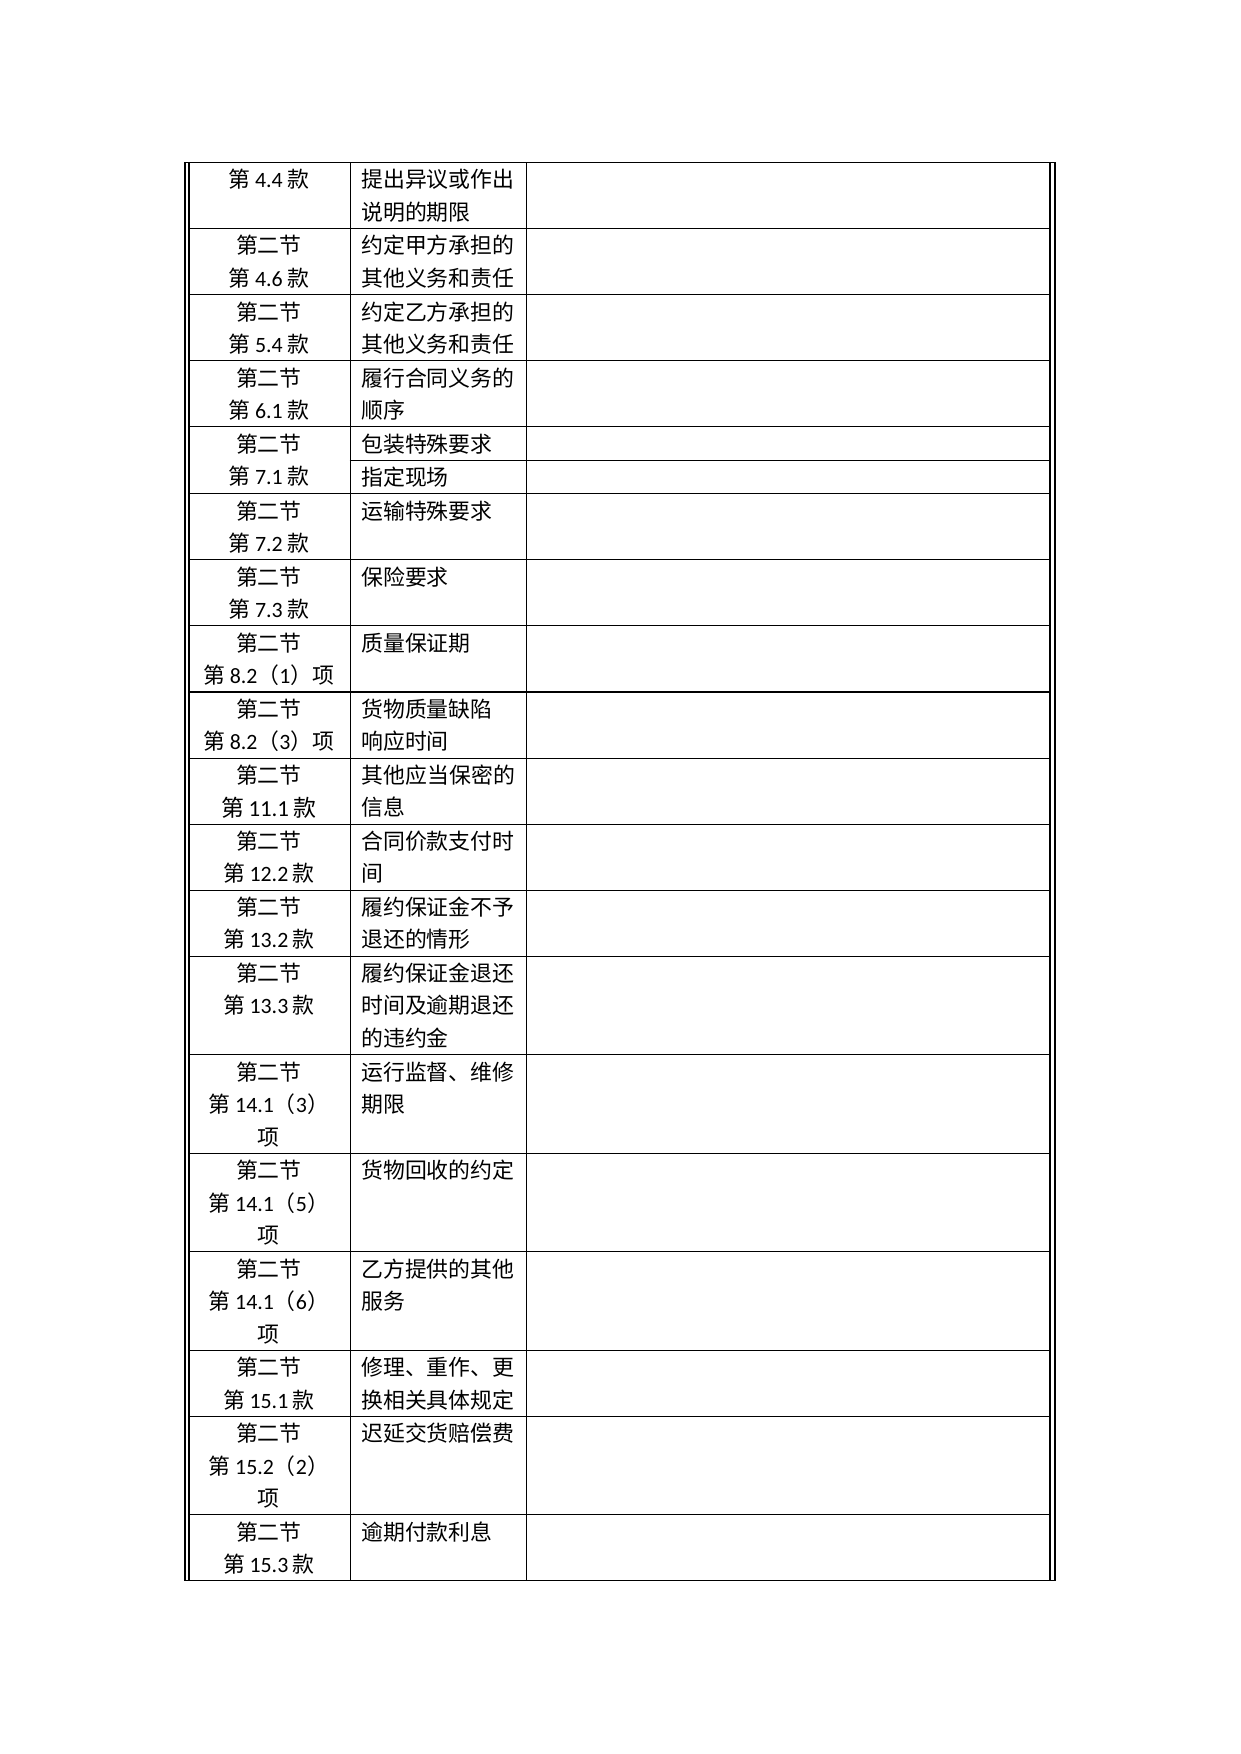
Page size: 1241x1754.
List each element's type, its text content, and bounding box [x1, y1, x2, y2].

table_cell [527, 693, 1049, 757]
table_cell 其他应当保密的信息 [351, 759, 526, 823]
table_cell 第二节 第5.4款 [190, 295, 350, 360]
table_cell [527, 1252, 1049, 1350]
table_cell 乙方提供的其他服务 [351, 1252, 526, 1350]
table_cell [527, 1154, 1049, 1251]
table_cell [527, 560, 1049, 625]
table_cell 迟延交货赔偿费 [351, 1417, 526, 1514]
table_cell 第二节 第7.1款 [190, 427, 350, 493]
table_cell 货物回收的约定 [351, 1154, 526, 1251]
table_cell [527, 1055, 1049, 1153]
table_cell 第二节 第15.1款 [190, 1351, 350, 1416]
table_cell [527, 295, 1049, 360]
table_cell 第二节 第12.2款 [190, 825, 350, 889]
table_cell 第二节 第14.1（3）项 [190, 1055, 350, 1153]
table_cell 运行监督、维修期限 [351, 1055, 526, 1153]
table_cell 约定乙方承担的其他义务和责任 [351, 295, 526, 360]
table_cell 第二节 第13.3款 [190, 957, 350, 1054]
table_cell 第二节 第6.1款 [190, 361, 350, 426]
table_cell 指定现场 [351, 461, 526, 493]
table_cell [527, 494, 1049, 559]
table_cell [527, 361, 1049, 426]
table_cell 第二节 第15.3款 [190, 1515, 350, 1580]
table_cell [527, 427, 1049, 460]
table_cell 货物质量缺陷 响应时间 [351, 693, 526, 757]
table_cell 第二节 第8.2（3）项 [190, 693, 350, 757]
table_cell 约定甲方承担的其他义务和责任 [351, 229, 526, 294]
table_cell 第二节 第7.3款 [190, 560, 350, 625]
table_cell 合同价款支付时间 [351, 825, 526, 889]
table_cell [527, 825, 1049, 889]
table_cell 第二节 第7.2款 [190, 494, 350, 559]
table_cell 第二节 第11.1款 [190, 759, 350, 823]
table_cell 包装特殊要求 [351, 427, 526, 460]
table_cell 质量保证期 [351, 626, 526, 691]
table_cell 运输特殊要求 [351, 494, 526, 559]
table_cell 逾期付款利息 [351, 1515, 526, 1580]
table_cell [527, 626, 1049, 691]
table_cell [527, 163, 1049, 228]
table_cell [527, 461, 1049, 493]
table_cell 履行合同义务的顺序 [351, 361, 526, 426]
table_cell 履约保证金退还时间及逾期退还的违约金 [351, 957, 526, 1054]
table_cell [527, 891, 1049, 956]
table_cell 修理、重作、更换相关具体规定 [351, 1351, 526, 1416]
table_cell 第二节 第4.6款 [190, 229, 350, 294]
table_cell 第二节 第15.2（2）项 [190, 1417, 350, 1514]
table_cell 保险要求 [351, 560, 526, 625]
table_cell [527, 1351, 1049, 1416]
table_cell 第二节 第4.4款 [190, 163, 350, 228]
table_cell 履约保证金不予退还的情形 [351, 891, 526, 956]
table_cell [527, 759, 1049, 823]
table_cell 第二节 第8.2（1）项 [190, 626, 350, 691]
table_cell 履约验收中甲方提出异议或作出说明的期限 [351, 163, 526, 228]
table_cell 第二节 第14.1（6）项 [190, 1252, 350, 1350]
table_cell [527, 229, 1049, 294]
table_cell [527, 1417, 1049, 1514]
table_cell 第二节 第14.1（5）项 [190, 1154, 350, 1251]
table_cell [527, 957, 1049, 1054]
table_cell 第二节 第13.2款 [190, 891, 350, 956]
table_cell [527, 1515, 1049, 1580]
